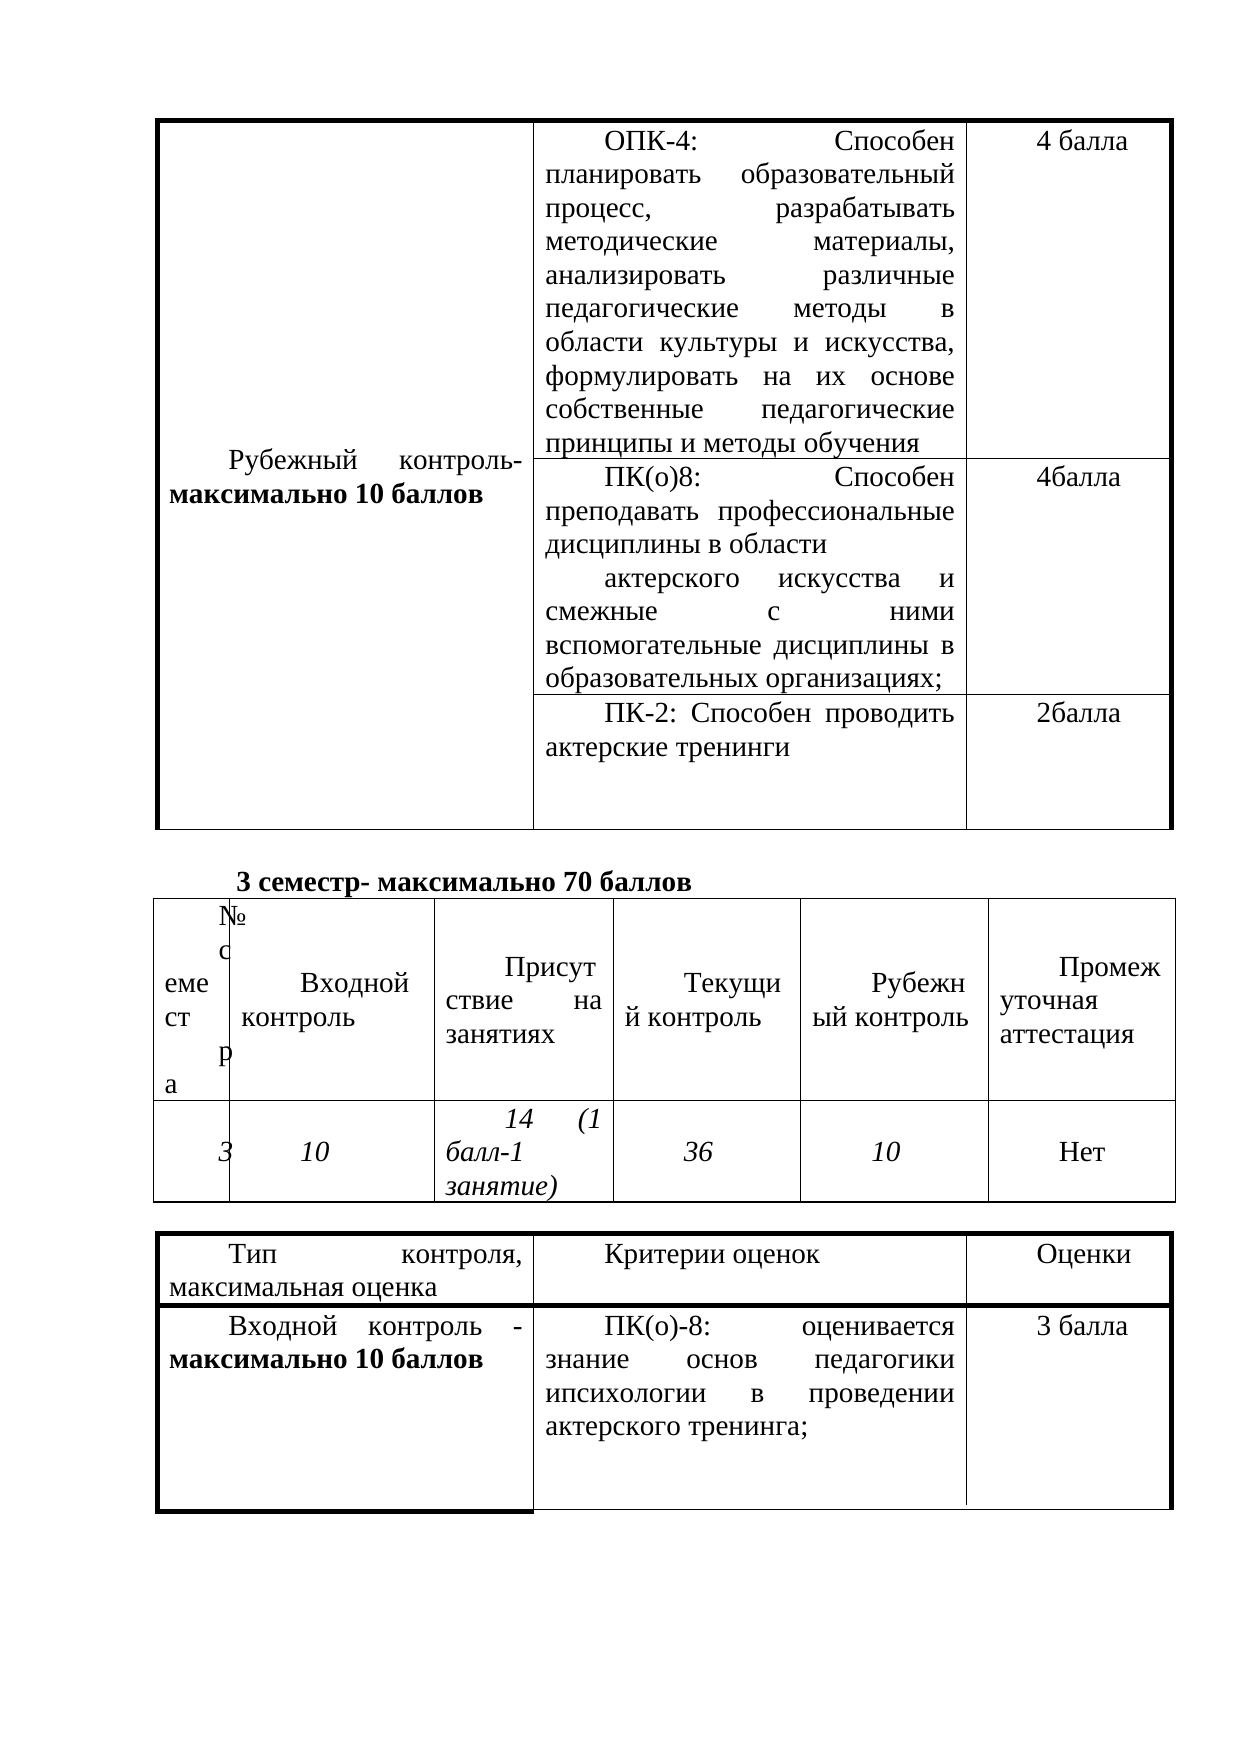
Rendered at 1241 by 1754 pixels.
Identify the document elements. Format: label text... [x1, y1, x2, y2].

table_header Тип контроля, максимальная оценка [160, 1236, 533, 1303]
table_cell 4 балла [967, 123, 1169, 458]
table_cell 3 [154, 1101, 229, 1201]
table_cell 10 [230, 1101, 434, 1201]
table_cell Нет [989, 1101, 1175, 1201]
table_header № семест ра [154, 899, 229, 1100]
table_cell 10 [801, 1101, 988, 1201]
table_header Критерии оценок [534, 1236, 966, 1303]
table_cell Рубежный контроль-максимально 10 баллов [160, 123, 533, 829]
table_cell 14 (1 балл-1 занятие) [435, 1101, 613, 1201]
table_cell ОПК-4: Способен планировать образовательный процесс, разрабатывать методические материалы, анализировать различные педагогические методы в области культуры и искусства, формулировать на их основе собственные педагогические принципы и методы обучения [534, 123, 966, 458]
table_header Текущий контроль [614, 899, 800, 1100]
table_cell 3 балла [966, 1308, 1169, 1509]
text 3 семестр- максимально 70 баллов [177, 864, 1152, 897]
table_cell ПК-2: Способен проводить актерские тренинги [534, 695, 966, 829]
table_cell ПК(о)8: Способен преподавать профессиональные дисциплины в области актерского искусства и смежные с ними вспомогательные дисциплины в образовательных организациях; [534, 459, 966, 694]
table_header Входной контроль [230, 899, 434, 1100]
table_header Оценки [967, 1236, 1169, 1303]
table_cell 2балла [967, 695, 1169, 829]
table_header Присутствие на занятиях [435, 899, 613, 1100]
table_cell ПК(о)-8: оценивается знание основ педагогики ипсихологии в проведении актерского тренинга; [534, 1308, 966, 1509]
table_cell 4балла [967, 459, 1169, 694]
table_header Промежуточная аттестация [989, 899, 1175, 1100]
table_cell 36 [614, 1101, 800, 1201]
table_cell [160, 1308, 533, 1509]
table_header Рубежный контроль [801, 899, 988, 1100]
